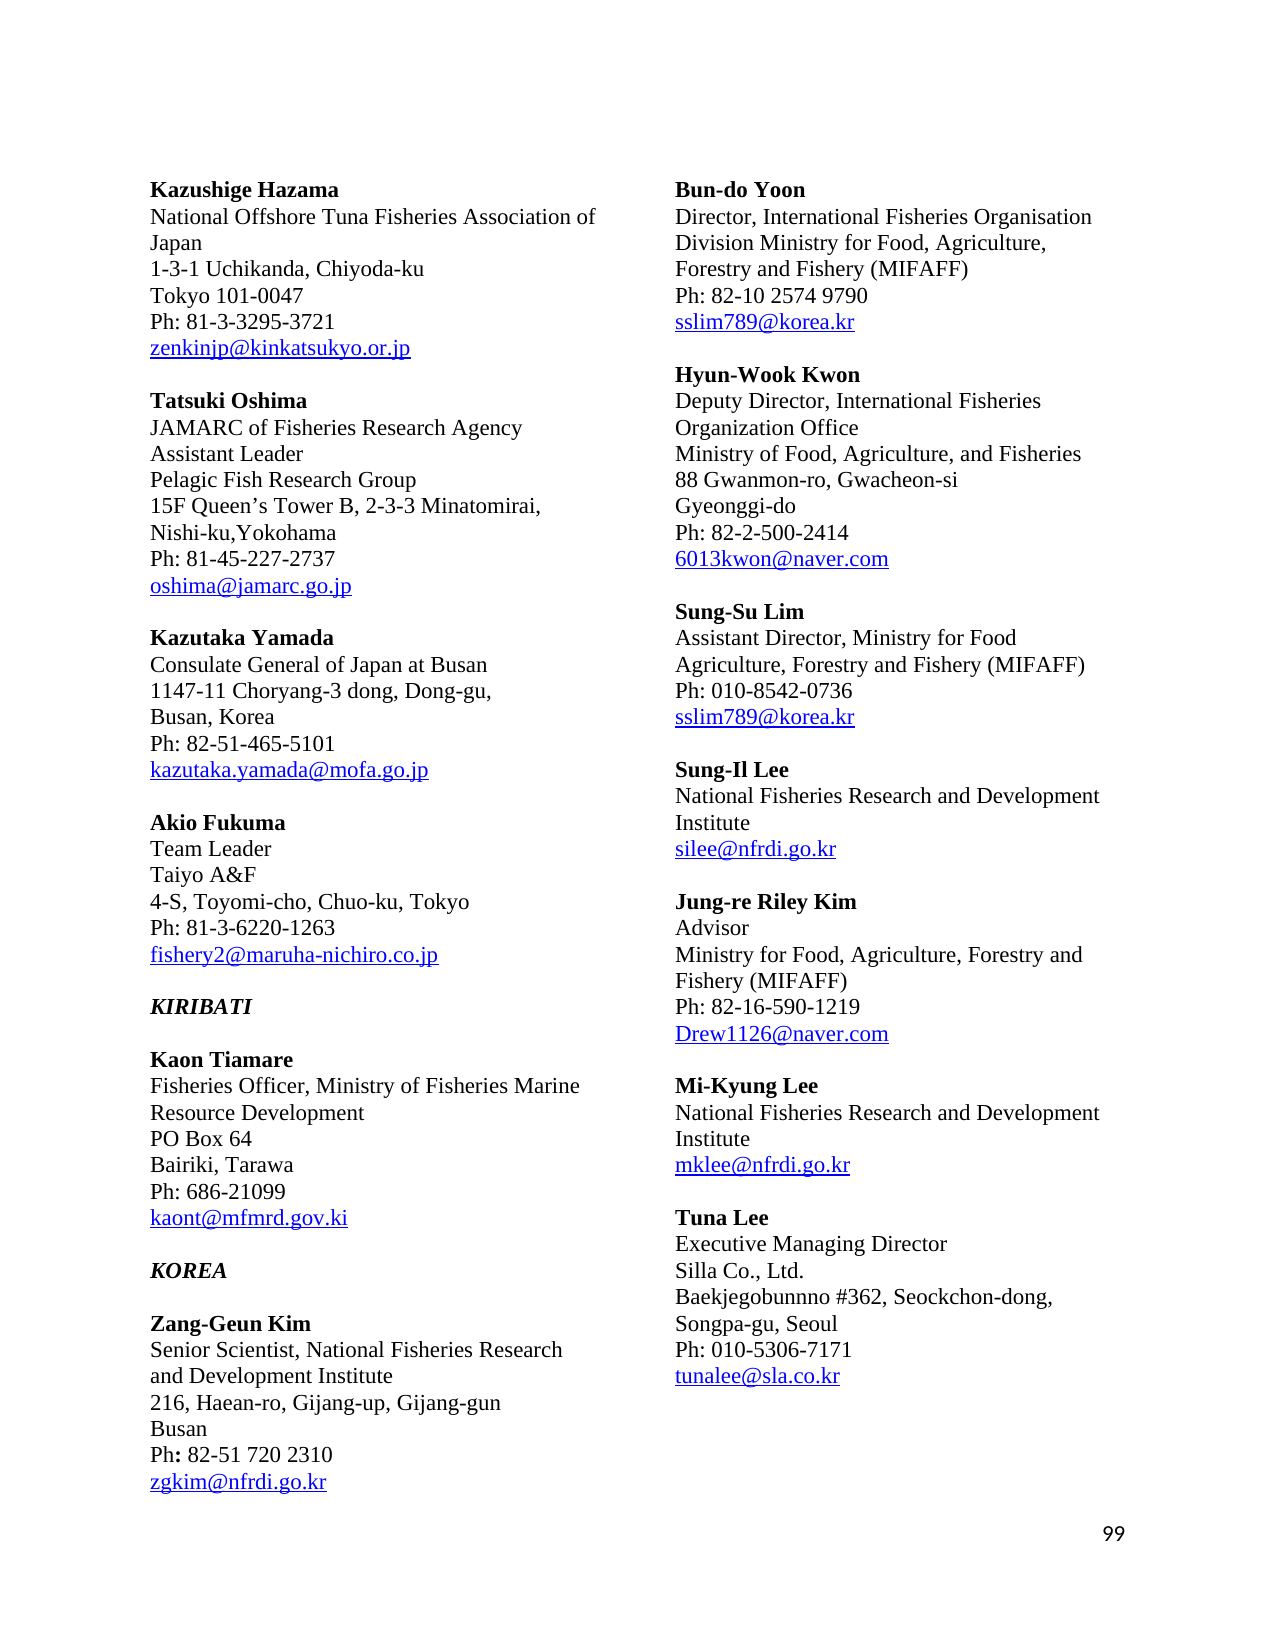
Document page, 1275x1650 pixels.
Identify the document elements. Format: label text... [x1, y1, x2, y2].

text Kazutaka Yamada [150, 624, 600, 651]
text fishery2@maruha-nichiro.co.jp [150, 941, 600, 967]
text Akio Fukuma [150, 809, 600, 835]
text JAMARC of Fisheries Research Agency [150, 413, 600, 440]
text Pelagic Fish Research Group [150, 466, 600, 493]
text Sung-Su Lim [675, 598, 1125, 624]
text KIRIBATI [150, 993, 600, 1020]
text Tuna Lee [675, 1204, 1125, 1231]
text Zang-Geun Kim [150, 1309, 600, 1336]
text Ph: 010-5306-7171 [675, 1336, 1125, 1362]
text Ph: 81-3-6220-1263 [150, 914, 600, 941]
text National Fisheries Research and Development Institute [675, 782, 1125, 835]
text Assistant Director, Ministry for Food Agriculture, Forestry and Fishery (MIFAFF) [675, 624, 1125, 677]
text Kaon Tiamare [150, 1046, 600, 1072]
text Ph: 82-51 720 2310 [150, 1441, 600, 1468]
text Mi-Kyung Lee [675, 1072, 1125, 1099]
text Tokyo 101-0047 [150, 282, 600, 308]
text 88 Gwanmon-ro, Gwacheon-si [675, 466, 1125, 493]
text Nishi-ku,Yokohama [150, 519, 600, 545]
text Busan [150, 1415, 600, 1441]
text National Fisheries Research and Development Institute [675, 1099, 1125, 1151]
text oshima@jamarc.go.jp [150, 572, 600, 598]
text kaont@mfmrd.gov.ki [150, 1204, 600, 1231]
text tunalee@sla.co.kr [675, 1362, 1125, 1389]
text mklee@nfrdi.go.kr [675, 1151, 1125, 1178]
text PO Box 64 [150, 1125, 600, 1151]
text silee@nfrdi.go.kr [675, 835, 1125, 862]
text Senior Scientist, National Fisheries Research and Development Institute [150, 1336, 600, 1389]
text kazutaka.yamada@mofa.go.jp [150, 756, 600, 782]
text National Offshore Tuna Fisheries Association of Japan [150, 203, 600, 255]
text Sung-Il Lee [675, 756, 1125, 782]
text Ph: 81-3-3295-3721 [150, 308, 600, 334]
text Ministry for Food, Agriculture, Forestry and Fishery (MIFAFF) [675, 941, 1125, 993]
text 4-S, Toyomi-cho, Chuo-ku, Tokyo [150, 888, 600, 914]
text Ph: 82-16-590-1219 [675, 993, 1125, 1020]
text zgkim@nfrdi.go.kr [150, 1468, 600, 1494]
text Bun-do Yoon [675, 176, 1125, 203]
text Silla Co., Ltd. [675, 1257, 1125, 1283]
text Ministry of Food, Agriculture, and Fisheries [675, 440, 1125, 466]
text Assistant Leader [150, 440, 600, 466]
text Baekjegobunnno #362, Seockchon-dong, Songpa-gu, Seoul [675, 1283, 1125, 1336]
text Advisor [675, 914, 1125, 941]
text Gyeonggi-do [675, 493, 1125, 519]
text 1-3-1 Uchikanda, Chiyoda-ku [150, 255, 600, 282]
text Taiyo A&F [150, 862, 600, 888]
text Ph: 82-10 2574 9790 [675, 282, 1125, 308]
text Jung-re Riley Kim [675, 888, 1125, 914]
text 1147-11 Choryang-3 dong, Dong-gu, [150, 677, 600, 703]
text zenkinjp@kinkatsukyo.or.jp [150, 334, 600, 361]
text Bairiki, Tarawa [150, 1151, 600, 1178]
text 6013kwon@naver.com [675, 545, 1125, 572]
text Fisheries Officer, Ministry of Fisheries Marine Resource Development [150, 1072, 600, 1125]
text Ph: 010-8542-0736 [675, 677, 1125, 703]
text KOREA [150, 1257, 600, 1283]
text Ph: 82-51-465-5101 [150, 730, 600, 756]
text Director, International Fisheries Organisation Division Ministry for Food, Agriculture, Forestry and Fishery (MIFAFF) [675, 203, 1125, 282]
text 15F Queen’s Tower B, 2-3-3 Minatomirai, [150, 493, 600, 519]
text Consulate General of Japan at Busan [150, 651, 600, 677]
text Hyun-Wook Kwon [675, 361, 1125, 387]
text Drew1126@naver.com [675, 1020, 1125, 1046]
text Executive Managing Director [675, 1231, 1125, 1257]
text sslim789@korea.kr [675, 308, 1125, 334]
text Team Leader [150, 835, 600, 862]
text Deputy Director, International Fisheries Organization Office [675, 387, 1125, 440]
text Kazushige Hazama [150, 176, 600, 203]
text Busan, Korea [150, 703, 600, 730]
text Ph: 82-2-500-2414 [675, 519, 1125, 545]
text Ph: 686-21099 [150, 1178, 600, 1204]
text Tatsuki Oshima [150, 387, 600, 413]
text 216, Haean-ro, Gijang-up, Gijang-gun [150, 1389, 600, 1415]
text Ph: 81-45-227-2737 [150, 545, 600, 572]
text sslim789@korea.kr [675, 703, 1125, 730]
